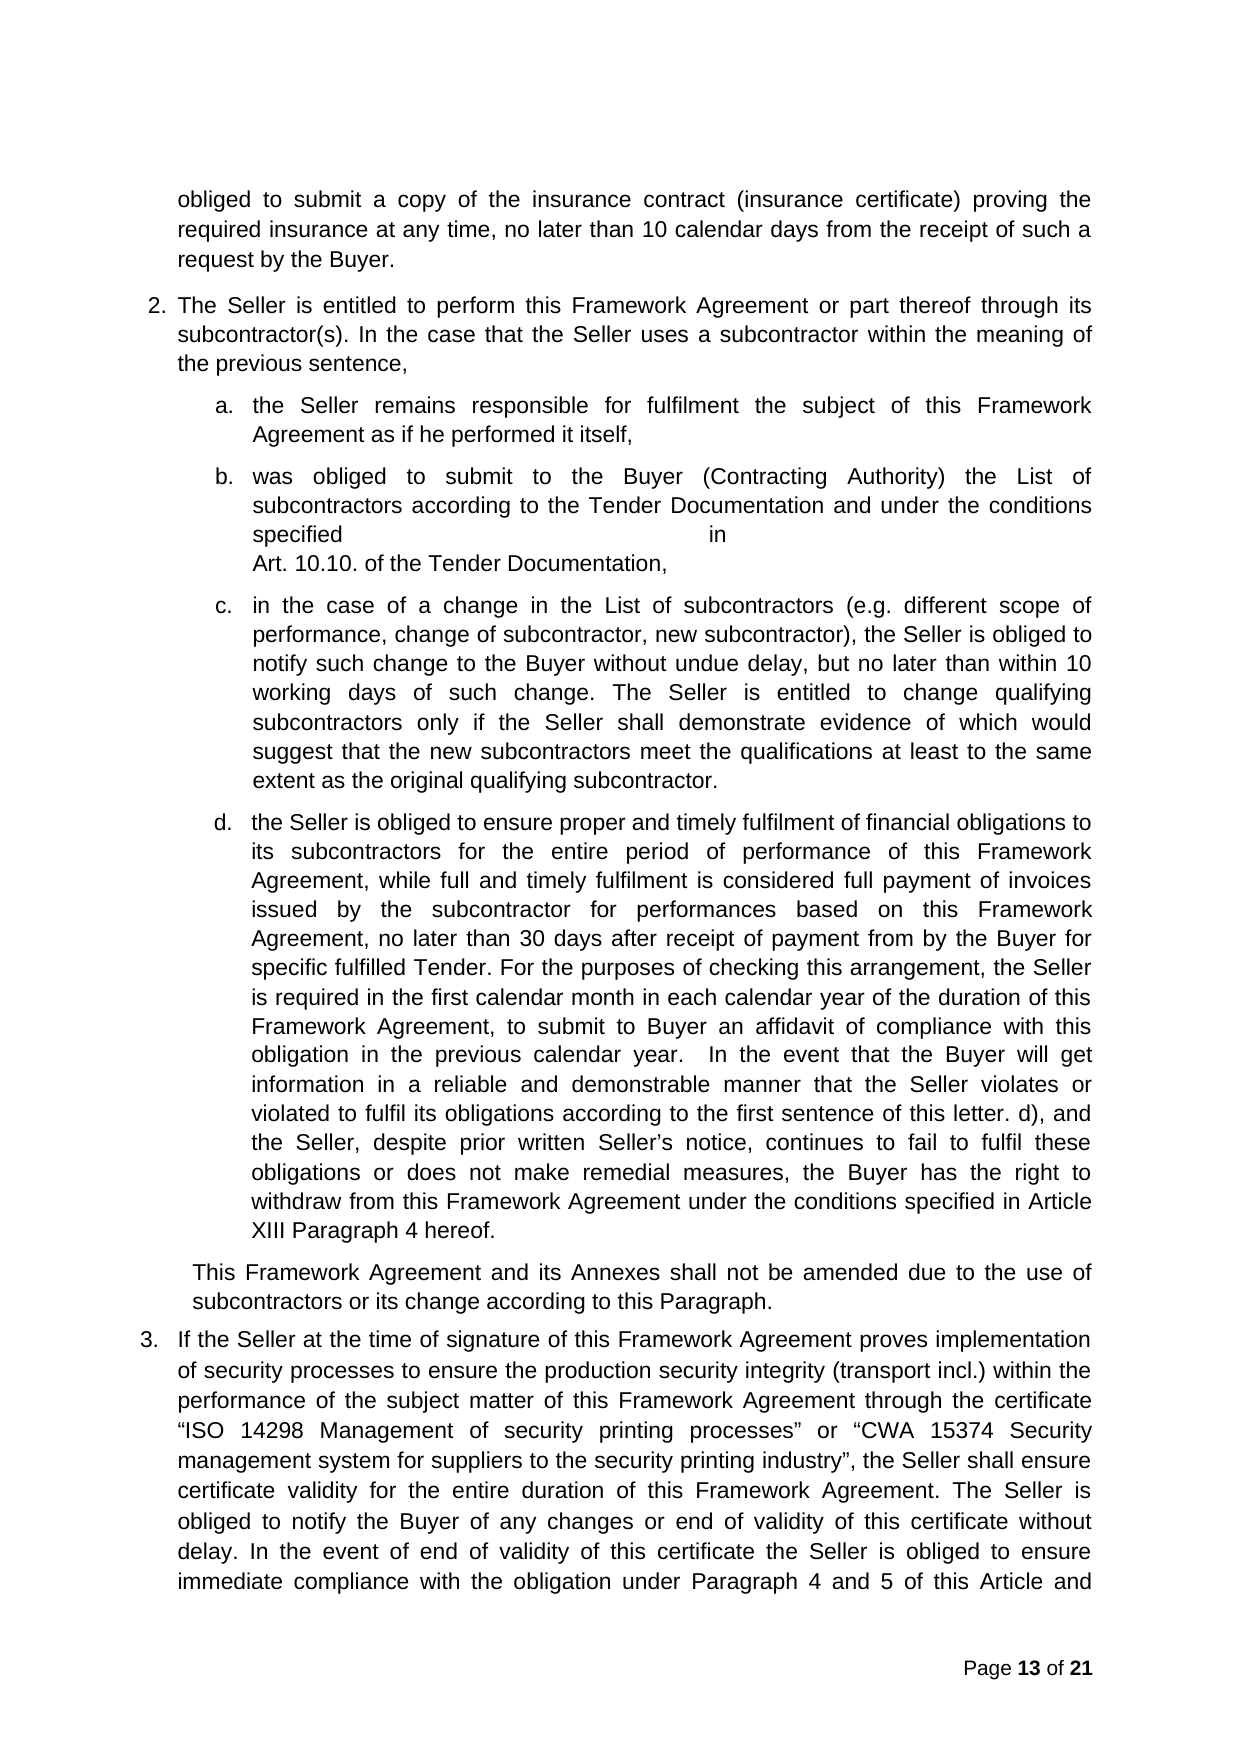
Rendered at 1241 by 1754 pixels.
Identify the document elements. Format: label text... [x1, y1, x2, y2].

list the Seller remains responsible for fulfilment the subject of this Framework Agreement as if he performed it itself, [215, 389, 1093, 447]
list in the case of a change in the List of subcontractors (e.g. different scope of performance, change of subcontractor, new subcontractor), the Seller is obliged to notify such change to the Buyer without undue delay, but no later than within 10 working days of such change. The Seller is entitled to change qualifying subcontractors only if the Seller shall demonstrate evidence of which would suggest that the new subcontractors meet the qualifications at least to the same extent as the original qualifying subcontractor. [215, 589, 1093, 793]
text This Framework Agreement and its Annexes shall not be amended due to the use of subcontractors or its change according to this Paragraph. [192, 1256, 1093, 1314]
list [140, 1326, 1093, 1594]
list was obliged to submit to the Buyer (Contracting Authority) the List of subcontractors according to the Tender Documentation and under the conditions specified in Art. 10.10. of the Tender Documentation, [215, 460, 1093, 576]
list the Seller is obliged to ensure proper and timely fulfilment of financial obligations to its subcontractors for the entire period of performance of this Framework Agreement, while full and timely fulfilment is considered full payment of invoices issued by the subcontractor for performances based on this Framework Agreement, no later than 30 days after receipt of payment from by the Buyer for specific fulfilled Tender. For the purposes of checking this arrangement, the Seller is required in the first calendar month in each calendar year of the duration of this Framework Agreement, to submit to Buyer an affidavit of compliance with this obligation in the previous calendar year. In the event that the Buyer will get information in a reliable and demonstrable manner that the Seller violates or violated to fulfil its obligations according to the first sentence of this letter. d), and the Seller, despite prior written Seller’s notice, continues to fail to fulfil these obligations or does not make remedial measures, the Buyer has the right to withdraw from this Framework Agreement under the conditions specified in Article XIII Paragraph 4 hereof. [213, 806, 1093, 1243]
list The Seller is entitled to perform this Framework Agreement or part thereof through its subcontractor(s). In the case that the Seller uses a subcontractor within the meaning of the previous sentence, [148, 289, 1093, 376]
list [148, 186, 1093, 273]
